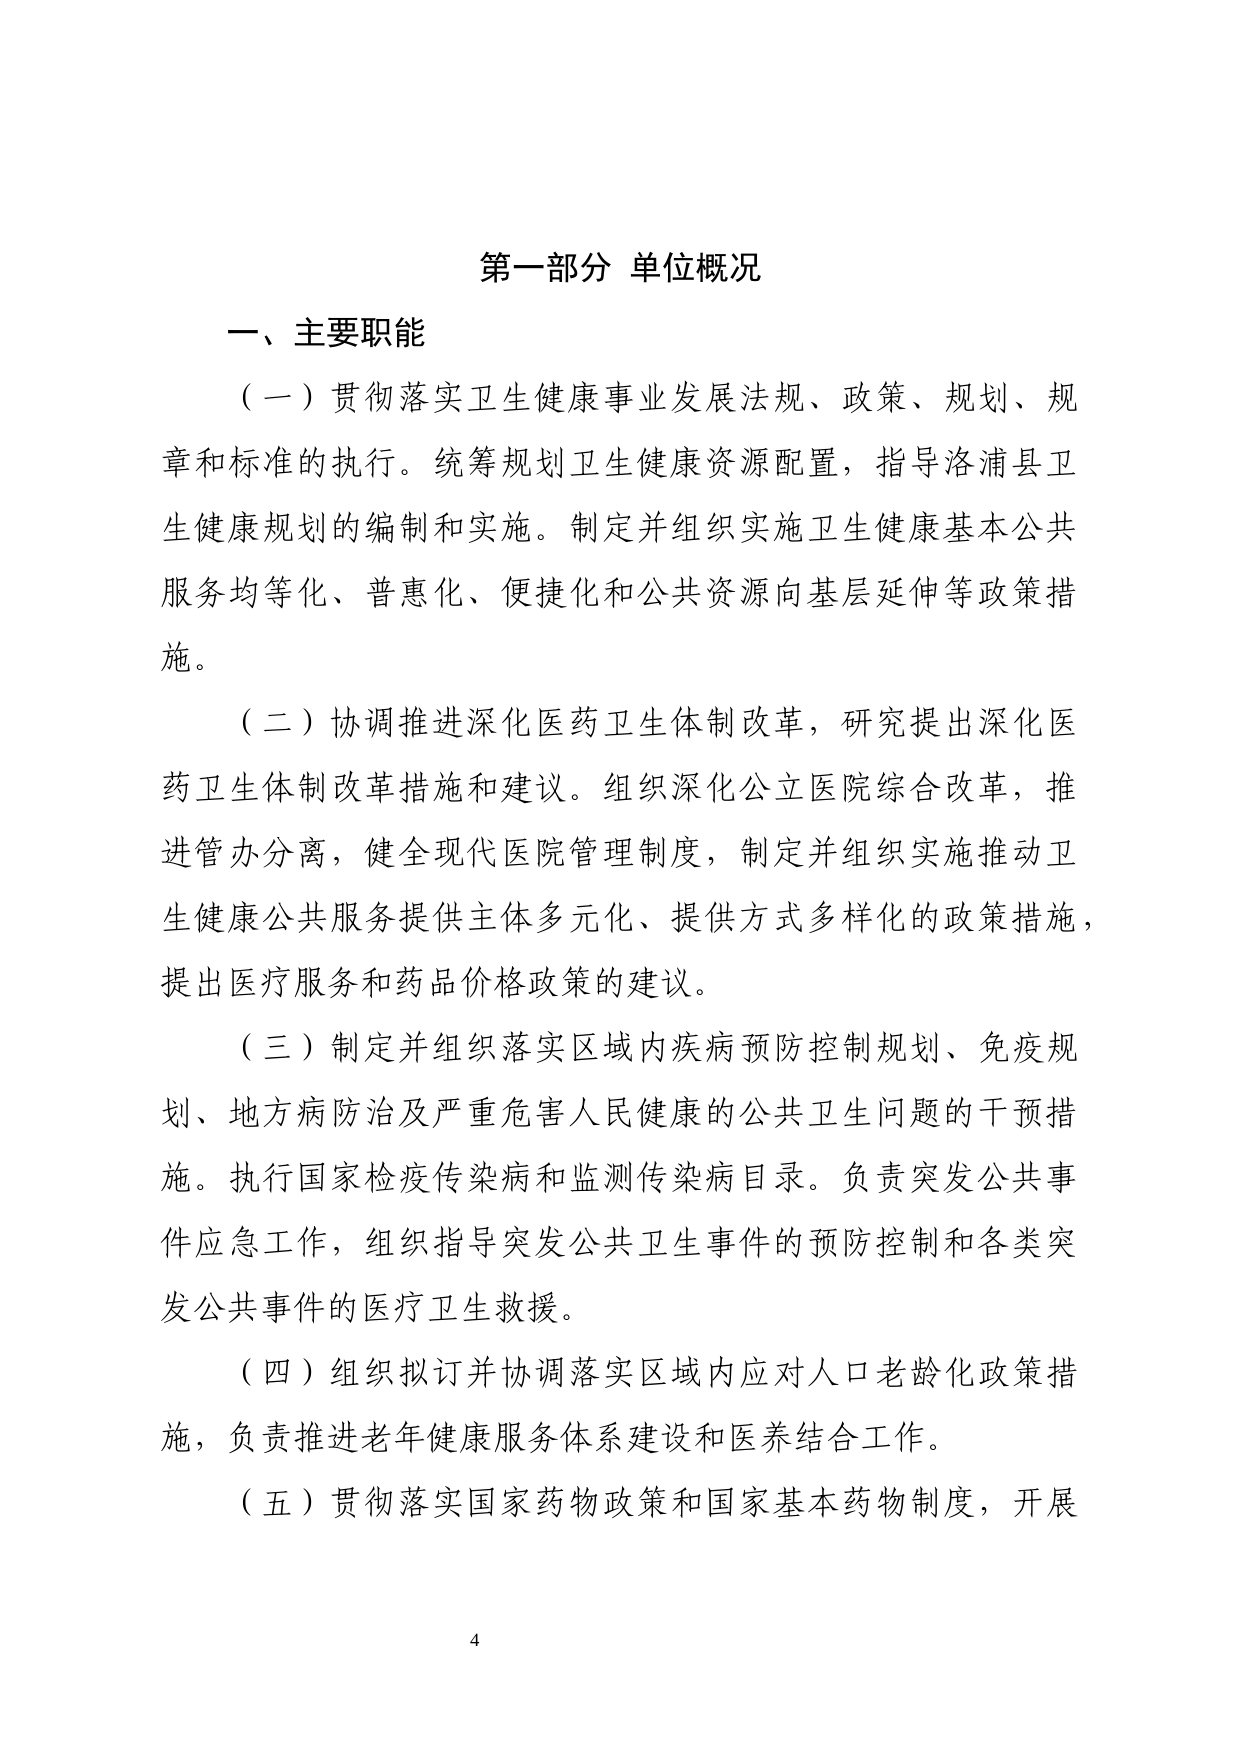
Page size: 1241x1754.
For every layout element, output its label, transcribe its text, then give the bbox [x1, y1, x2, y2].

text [159, 1468, 1081, 1533]
text （二）协调推进深化医药卫生体制改革，研究提出深化医药卫生体制改革措施和建议。组织深化公立医院综合改革，推进管办分离，健全现代医院管理制度，制定并组织实施推动卫生健康公共服务提供主体多元化、提供方式多样化的政策措施，提出医疗服务和药品价格政策的建议。 [159, 688, 1081, 1013]
text （一）贯彻落实卫生健康事业发展法规、政策、规划、规章和标准的执行。统筹规划卫生健康资源配置，指导洛浦县卫生健康规划的编制和实施。制定并组织实施卫生健康基本公共服务均等化、普惠化、便捷化和公共资源向基层延伸等政策措施。 [159, 363, 1081, 688]
text （四）组织拟订并协调落实区域内应对人口老龄化政策措施，负责推进老年健康服务体系建设和医养结合工作。 [159, 1338, 1081, 1468]
text 一、主要职能 [159, 298, 1081, 363]
text （三）制定并组织落实区域内疾病预防控制规划、免疫规划、地方病防治及严重危害人民健康的公共卫生问题的干预措施。执行国家检疫传染病和监测传染病目录。负责突发公共事件应急工作，组织指导突发公共卫生事件的预防控制和各类突发公共事件的医疗卫生救援。 [159, 1013, 1081, 1338]
text 第一部分 单位概况 [159, 233, 1081, 298]
